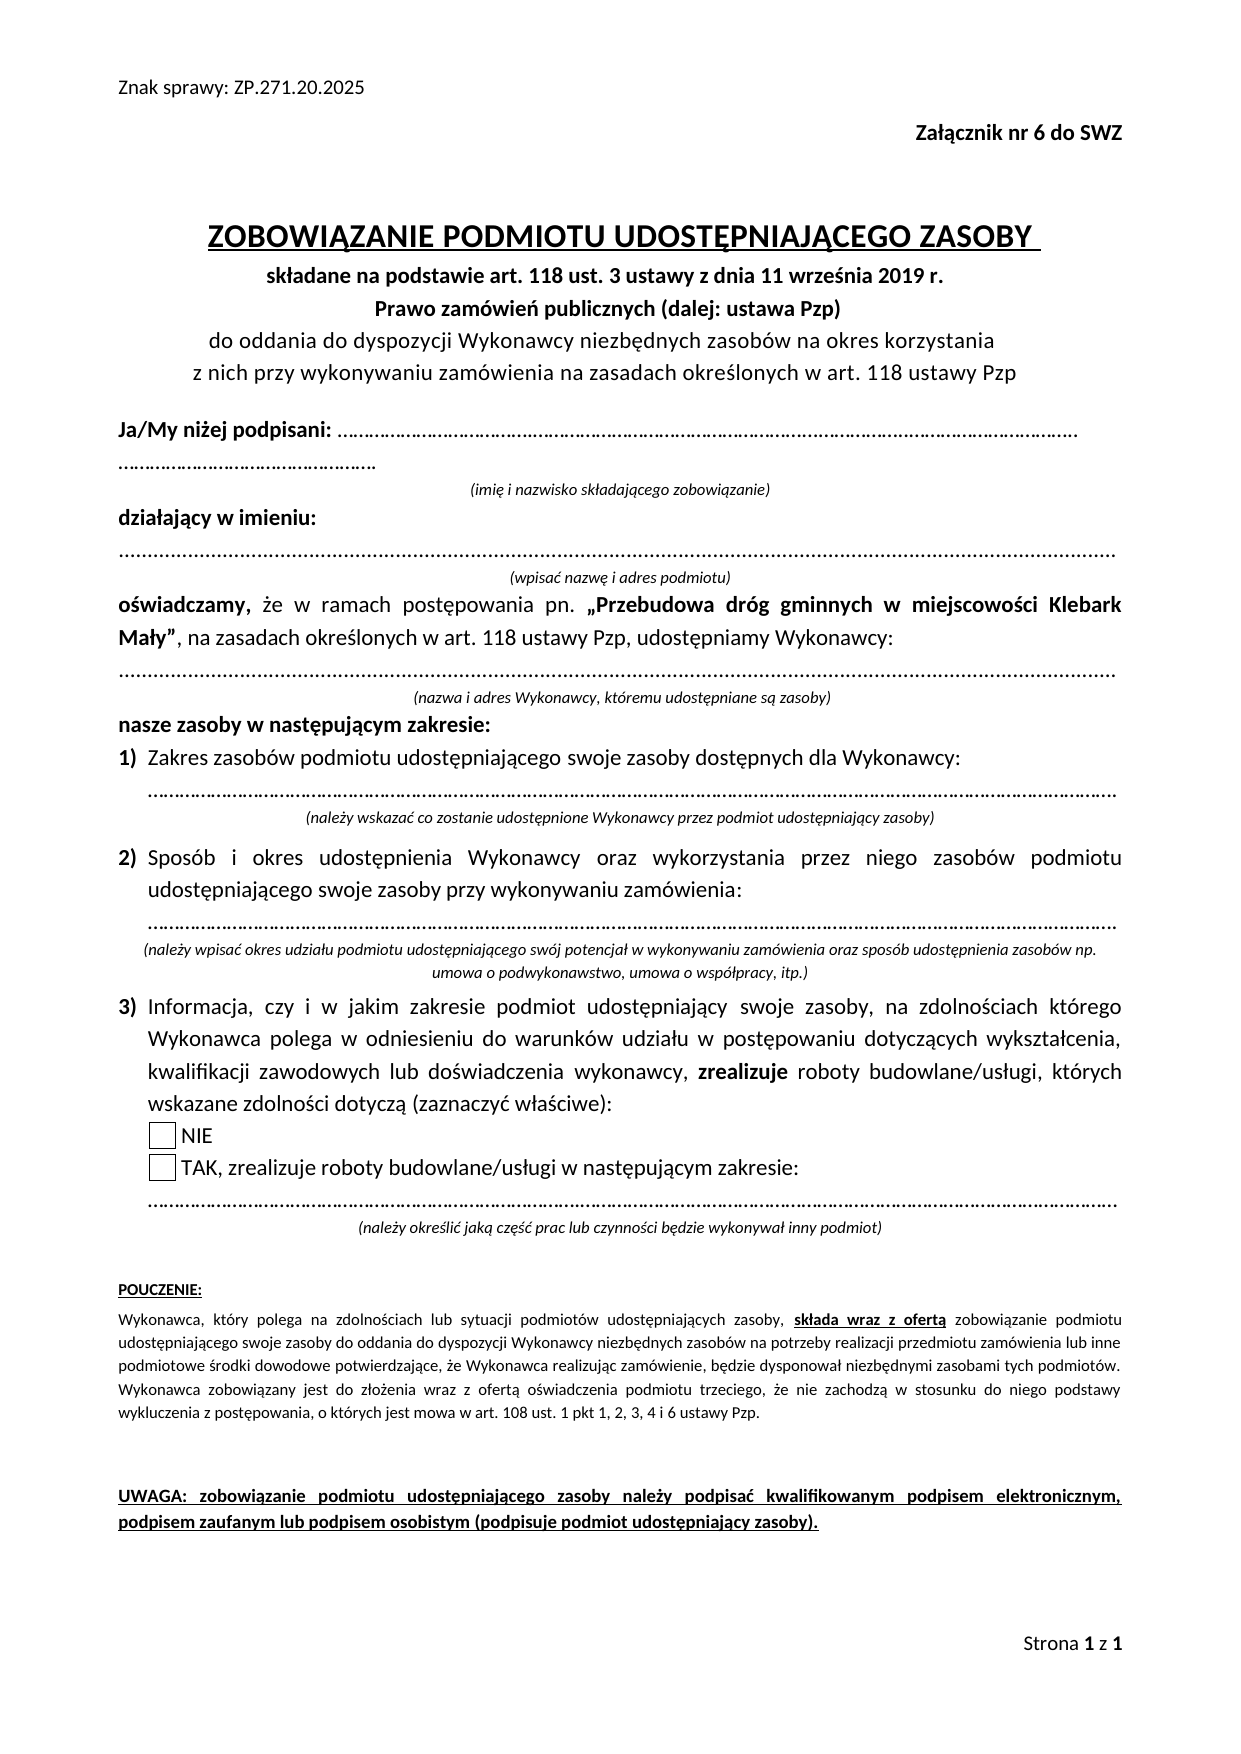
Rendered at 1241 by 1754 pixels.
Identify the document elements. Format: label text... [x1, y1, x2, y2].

text UWAGA: zobowiązanie podmiotu udostępniającego zasoby należy podpisać kwalifikowanym podpisem elektronicznym, podpisem zaufanym lub podpisem osobistym (podpisuje podmiot udostępniający zasoby). [118, 1505, 1122, 1533]
text (należy określić jaką część prac lub czynności będzie wykonywał inny podmiot) [118, 1218, 1122, 1238]
list Zakres zasobów podmiotu udostępniającego swoje zasoby dostępnych dla Wykonawcy: [118, 743, 1122, 771]
text …………………………………………………………………………………………………………………………………………………………………. [148, 907, 1122, 935]
text działający w imieniu: ............................................................................................................................................................................. [118, 503, 1122, 563]
text oświadczamy, że w ramach postępowania pn. „Przebudowa dróg gminnych w miejscowości Klebark Mały”, na zasadach określonych w art. 118 ustawy Pzp, udostępniamy Wykonawcy: [118, 591, 1122, 651]
text Załącznik nr 6 do SWZ [88, 118, 1122, 146]
text (imię i nazwisko składającego zobowiązanie) [118, 479, 1122, 500]
text UWAGA: zobowiązanie podmiotu udostępniającego zasoby należy podpisać kwalifikowanym podpisem elektronicznym, podpisem zaufanym lub podpisem osobistym (podpisuje podmiot udostępniający zasoby). [118, 1484, 1122, 1504]
list Informacja, czy i w jakim zakresie podmiot udostępniający swoje zasoby, na zdolnościach którego Wykonawca polega w odniesieniu do warunków udziału w postępowaniu dotyczących wykształcenia, kwalifikacji zawodowych lub doświadczenia wykonawcy, zrealizuje roboty budowlane/usługi, których wskazane zdolności dotyczą (zaznaczyć właściwe): [118, 992, 1122, 1117]
text nasze zasoby w następującym zakresie: [118, 711, 1122, 738]
text składane na podstawie art. 118 ust. 3 ustawy z dnia 11 września 2019 r. [88, 261, 1122, 289]
text Ja/My niżej podpisani: ……………………………….……………………………………………...……………..…………………………..…………………………………………. [118, 415, 1122, 475]
text (wpisać nazwę i adres podmiotu) [118, 567, 1122, 588]
text NIE [148, 1121, 1122, 1149]
list Sposób i okres udostępnienia Wykonawcy oraz wykorzystania przez niego zasobów podmiotu udostępniającego swoje zasoby przy wykonywaniu zamówienia: [118, 843, 1122, 903]
text POUCZENIE: [118, 1279, 1122, 1300]
text do oddania do dyspozycji Wykonawcy niezbędnych zasobów na okres korzystania z nich przy wykonywaniu zamówienia na zasadach określonych w art. 118 ustawy Pzp [88, 326, 1122, 386]
text Wykonawca, który polega na zdolnościach lub sytuacji podmiotów udostępniających zasoby, składa wraz z ofertą zobowiązanie podmiotu udostępniającego swoje zasoby do oddania do dyspozycji Wykonawcy niezbędnych zasobów na potrzeby realizacji przedmiotu zamówienia lub inne podmiotowe środki dowodowe potwierdzające, że Wykonawca realizując zamówienie, będzie dysponował niezbędnymi zasobami tych podmiotów. Wykonawca zobowiązany jest do złożenia wraz z ofertą oświadczenia podmiotu trzeciego, że nie zachodzą w stosunku do niego podstawy wykluczenia z postępowania, o których jest mowa w art. 108 ust. 1 pkt 1, 2, 3, 4 i 6 ustawy Pzp. [118, 1309, 1122, 1423]
text ............................................................................................................................................................................. [118, 655, 1122, 683]
text (nazwa i adres Wykonawcy, któremu udostępniane są zasoby) [118, 687, 1122, 707]
text Prawo zamówień publicznych (dalej: ustawa Pzp) [88, 294, 1122, 322]
text (należy wpisać okres udziału podmiotu udostępniającego swój potencjał w wykonywaniu zamówienia oraz sposób udostępnienia zasobów np. umowa o podwykonawstwo, umowa o współpracy, itp.) [118, 939, 1122, 983]
text (należy wskazać co zostanie udostępnione Wykonawcy przez podmiot udostępniający zasoby) [118, 807, 1122, 827]
text TAK, zrealizuje roboty budowlane/usługi w następującym zakresie: ……………………………………………………………………….………………………………………………………………………………………… [148, 1153, 1122, 1213]
text …………………………………………………………………………………………………………………………………………………………………. [148, 775, 1122, 803]
text ZOBOWIĄZANIE PODMIOTU UDOSTĘPNIAJĄCEGO ZASOBY [118, 215, 1122, 255]
